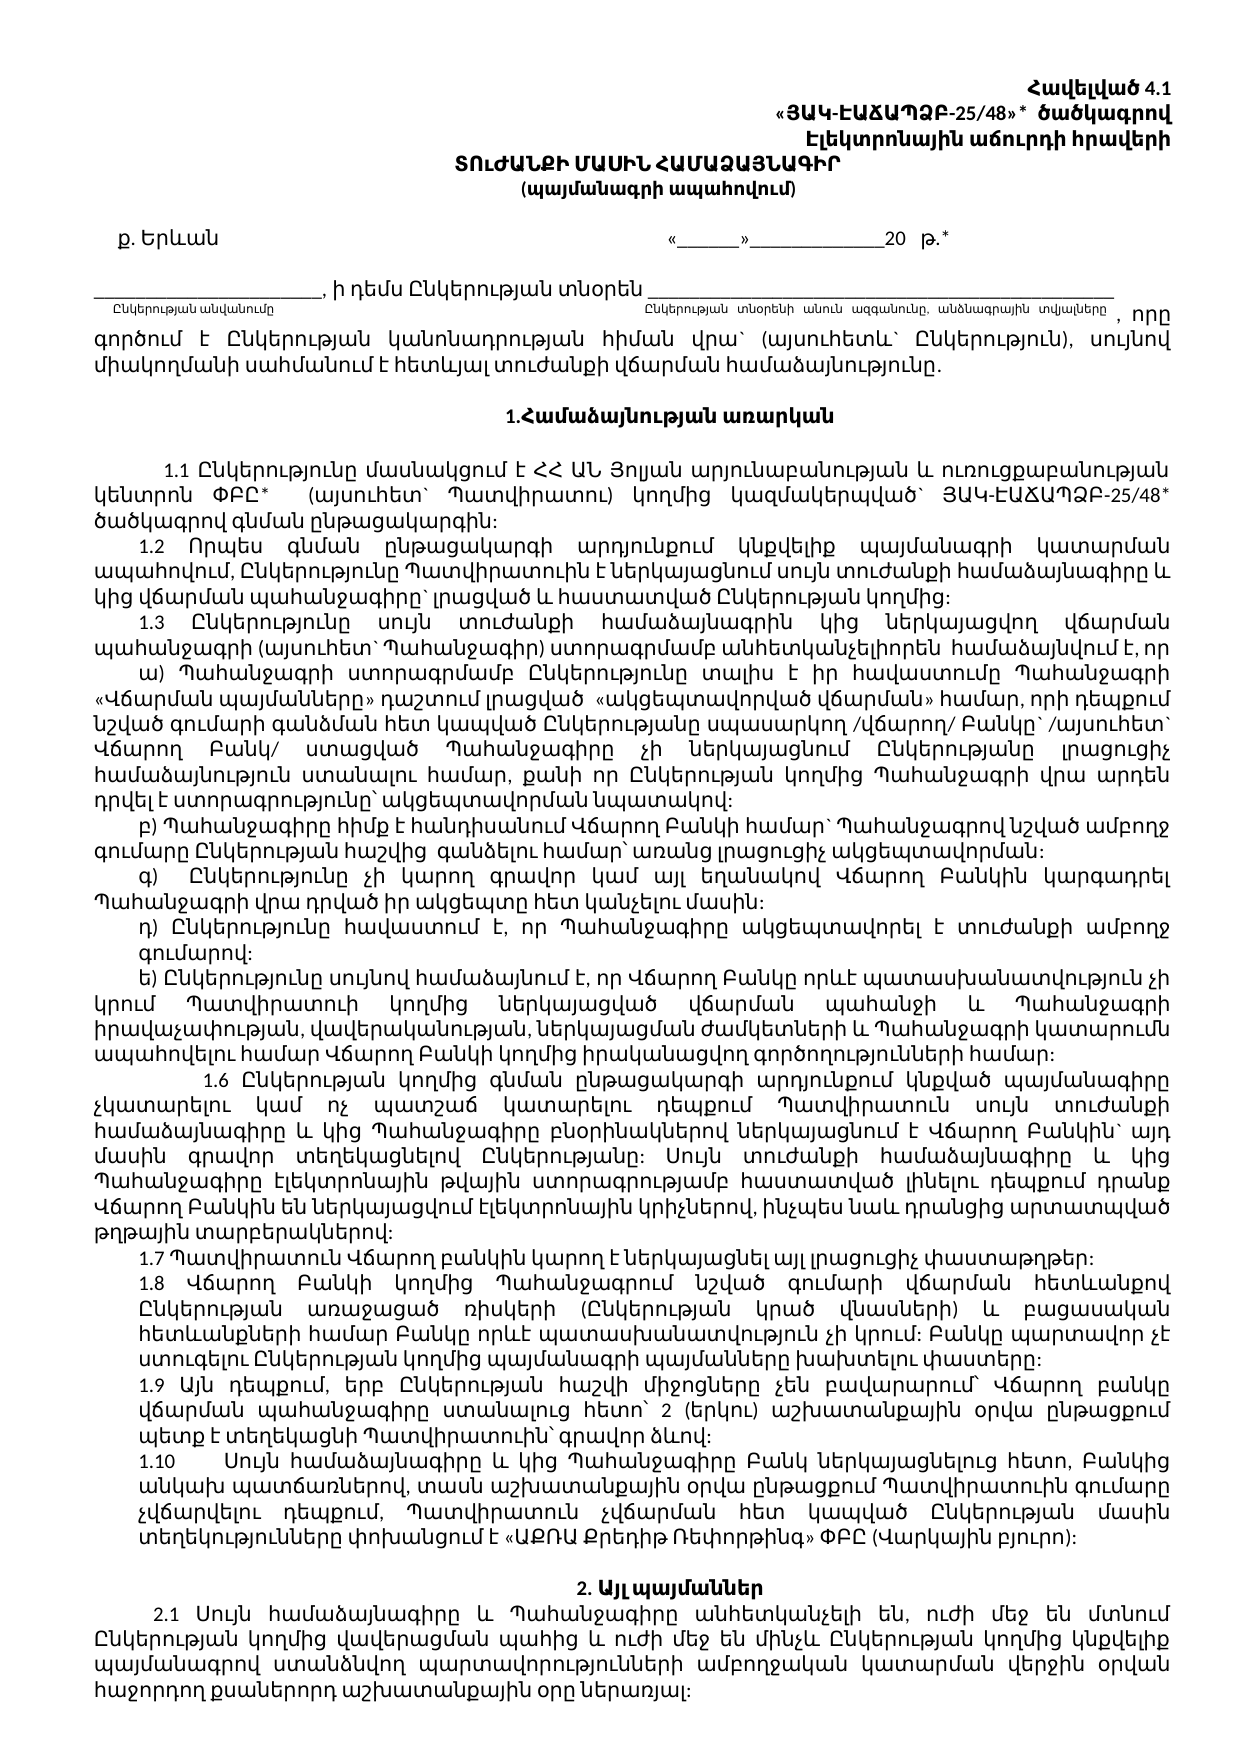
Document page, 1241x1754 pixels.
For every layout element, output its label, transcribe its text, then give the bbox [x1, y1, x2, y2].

text Էլեկտրոնային աճուրդի հրավերի [94, 126, 1171, 151]
text 2.1 Սույն համաձայնագիրը և Պահանջագիրը անհետկանչելի են, ուժի մեջ են մտնում Ընկերության կողմից վավերացման պահից և ուժի մեջ են մինչև Ընկերության կողմից կնքվելիք պայմանագրով ստանձնվող պարտավորությունների ամբողջական կատարման վերջին օրվան հաջորդող քսաներորդ աշխատանքային օրը ներառյալ: [94, 1601, 1171, 1702]
text ա) Պահանջագրի ստորագրմամբ Ընկերությունը տալիս է իր հավաստումը Պահանջագրի «Վճարման պայմանները» դաշտում լրացված «ակցեպտավորված վճարման» համար, որի դեպքում նշված գումարի գանձման հետ կապված Ընկերությանը սպասարկող /վճարող/ Բանկը` /այսուհետ` Վճարող Բանկ/ ստացված Պահանջագիրը չի ներկայացնում Ընկերությանը լրացուցիչ համաձայնություն ստանալու համար, քանի որ Ընկերության կողմից Պահանջագրի վրա արդեն դրվել է ստորագրությունը՝ ակցեպտավորման նպատակով: [94, 660, 1171, 813]
text 1.9 Այն դեպքում, երբ Ընկերության հաշվի միջոցները չեն բավարարում՝ Վճարող բանկը վճարման պահանջագիրը ստանալուց հետո՝ 2 (երկու) աշխատանքային օրվա ընթացքում պետք է տեղեկացնի Պատվիրատուին՝ գրավոր ձևով: [138, 1372, 1171, 1448]
text (պայմանագրի ապահովում) [94, 177, 1171, 199]
text դ) Ընկերությունը հավաստում է, որ Պահանջագիրը ակցեպտավորել է տուժանքի ամբողջ գումարով: [138, 914, 1171, 965]
text 1.3 Ընկերությունը սույն տուժանքի համաձայնագրին կից ներկայացվող վճարման պահանջագրի (այսուհետ` Պահանջագիր) ստորագրմամբ անհետկանչելիորեն համաձայնվում է, որ [94, 609, 1171, 660]
text 1.7 Պատվիրատուն Վճարող բանկին կարող է ներկայացնել այլ լրացուցիչ փաստաթղթեր: [138, 1245, 1171, 1270]
text 1.Համաձայնության առարկան [169, 403, 1171, 428]
text ք. Երևան «______»_____________20 թ.* [94, 225, 1171, 250]
text ե) Ընկերությունը սույնով համաձայնում է, որ Վճարող Բանկը որևէ պատասխանատվություն չի կրում Պատվիրատուի կողմից ներկայացված վճարման պահանջի և Պահանջագրի իրավաչափության, վավերականության, ներկայացման ժամկետների և Պահանջագրի կատարումն ապահովելու համար Վճարող Բանկի կողմից իրականացվող գործողությունների համար: [94, 965, 1171, 1067]
text Ընկերության անվանումը Ընկերության տնօրենի անուն ազգանունը, անձնագրային տվյալները , որը գործում է Ընկերության կանոնադրության հիման վրա` (այսուհետև` Ընկերություն), սույնով միակողմանի սահմանում է հետևյալ տուժանքի վճարման համաձայնությունը. [94, 301, 1171, 377]
text 1.1 Ընկերությունը մասնակցում է ՀՀ ԱՆ Յոլյան արյունաբանության և ուռուցքաբանության կենտրոն ՓԲԸ* (այսուհետ` Պատվիրատու) կողմից կազմակերպված` ՅԱԿ-ԷԱՃԱՊՁԲ-25/48* ծածկագրով գնման ընթացակարգին: [94, 457, 1171, 533]
text 1.10 Սույն համաձայնագիրը և կից Պահանջագիրը Բանկ ներկայացնելուց հետո, Բանկից անկախ պատճառներով, տասն աշխատանքային օրվա ընթացքում Պատվիրատուին գումարը չվճարվելու դեպքում, Պատվիրատուն չվճարման հետ կապված Ընկերության մասին տեղեկությունները փոխանցում է «ԱՔՌԱ Քրեդիթ Ռեփորթինգ» ՓԲԸ (Վարկային բյուրո): [138, 1448, 1171, 1550]
text գ) Ընկերությունը չի կարող գրավոր կամ այլ եղանակով Վճարող Բանկին կարգադրել Պահանջագրի վրա դրված իր ակցեպտը հետ կանչելու մասին: [94, 864, 1171, 914]
text 1.8 Վճարող Բանկի կողմից Պահանջագրում նշված գումարի վճարման հետևանքով Ընկերության առաջացած ռիսկերի (Ընկերության կրած վնասների) և բացասական հետևանքների համար Բանկը որևէ պատասխանատվություն չի կրում: Բանկը պարտավոր չէ ստուգելու Ընկերության կողմից պայմանագրի պայմանները խախտելու փաստերը: [138, 1270, 1171, 1372]
text ՏՈւԺԱՆՔԻ ՄԱՍԻՆ ՀԱՄԱՁԱՅՆԱԳԻՐ [94, 151, 1171, 177]
text 2. Այլ պայմաններ [169, 1575, 1171, 1601]
text 1.2 Որպես գնման ընթացակարգի արդյունքում կնքվելիք պայմանագրի կատարման ապահովում, Ընկերությունը Պատվիրատուին է ներկայացնում սույն տուժանքի համաձայնագիրը և կից վճարման պահանջագիրը` լրացված և հաստատված Ընկերության կողմից: [94, 533, 1171, 609]
text Հավելված 4.1 [94, 75, 1171, 100]
text ______________________, ի դեմս Ընկերության տնօրեն _____________________________________________ [94, 276, 1171, 301]
text 1.6 Ընկերության կողմից գնման ընթացակարգի արդյունքում կնքված պայմանագիրը չկատարելու կամ ոչ պատշաճ կատարելու դեպքում Պատվիրատուն սույն տուժանքի համաձայնագիրը և կից Պահանջագիրը բնօրինակներով ներկայացնում է Վճարող Բանկին` այդ մասին գրավոր տեղեկացնելով Ընկերությանը: Սույն տուժանքի համաձայնագիրը և կից Պահանջագիրը էլեկտրոնային թվային ստորագրությամբ հաստատված լինելու դեպքում դրանք Վճարող Բանկին են ներկայացվում էլեկտրոնային կրիչներով, ինչպես նաև դրանցից արտատպված թղթային տարբերակներով: [94, 1067, 1171, 1245]
text բ) Պահանջագիրը հիմք է հանդիսանում Վճարող Բանկի համար` Պահանջագրով նշված ամբողջ գումարը Ընկերության հաշվից գանձելու համար՝ առանց լրացուցիչ ակցեպտավորման: [94, 813, 1171, 864]
text «ՅԱԿ-ԷԱՃԱՊՁԲ-25/48»* ծածկագրով [94, 100, 1171, 126]
